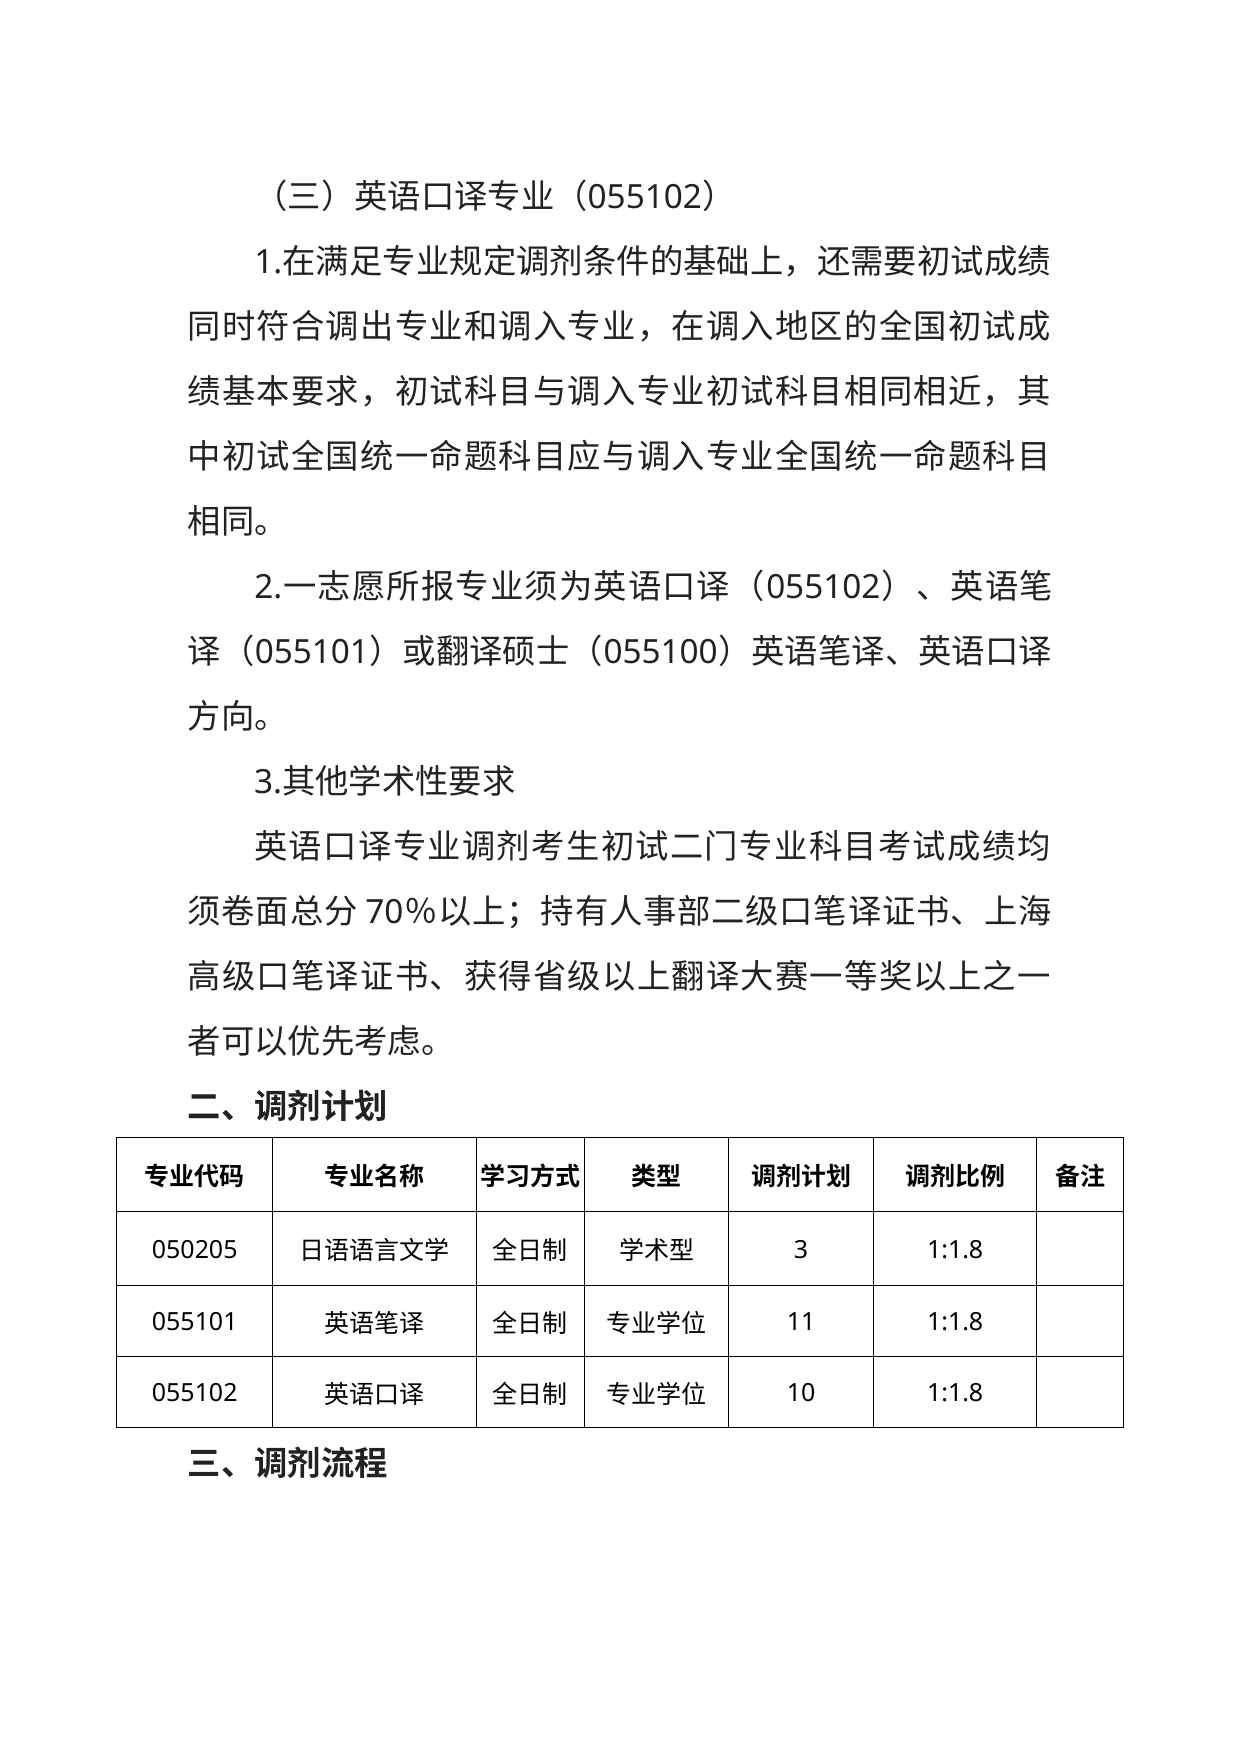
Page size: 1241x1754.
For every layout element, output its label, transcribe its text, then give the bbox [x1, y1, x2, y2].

table_cell 学术型 [585, 1212, 728, 1285]
table_cell 1:1.8 [874, 1286, 1036, 1356]
table_cell 1:1.8 [874, 1357, 1036, 1427]
text 二、调剂计划 [187, 1072, 1053, 1137]
text 2.一志愿所报专业须为英语口译（055102）、英语笔译（055101）或翻译硕士（055100）英语笔译、英语口译方向。 [187, 552, 1053, 747]
table_cell 全日制 [477, 1357, 584, 1427]
table_cell 3 [729, 1212, 873, 1285]
table_cell 英语口译 [273, 1357, 476, 1427]
table_cell [1037, 1212, 1123, 1285]
table_header 专业名称 [273, 1138, 476, 1211]
text 1.在满足专业规定调剂条件的基础上，还需要初试成绩同时符合调出专业和调入专业，在调入地区的全国初试成绩基本要求，初试科目与调入专业初试科目相同相近，其中初试全国统一命题科目应与调入专业全国统一命题科目相同。 [187, 227, 1053, 552]
table_cell 英语笔译 [273, 1286, 476, 1356]
table_cell 050205 [117, 1212, 272, 1285]
text 英语口译专业调剂考生初试二门专业科目考试成绩均须卷面总分70％以上；持有人事部二级口笔译证书、上海高级口笔译证书、获得省级以上翻译大赛一等奖以上之一者可以优先考虑。 [187, 812, 1053, 1072]
table_header 备注 [1037, 1138, 1123, 1211]
text （三）英语口译专业（055102） [187, 162, 1053, 227]
table_header 调剂计划 [729, 1138, 873, 1211]
text 三、调剂流程 [187, 1428, 1053, 1493]
table_header 类型 [585, 1138, 728, 1211]
table_cell 日语语言文学 [273, 1212, 476, 1285]
text 3.其他学术性要求 [254, 747, 1053, 812]
table_cell 专业学位 [585, 1357, 728, 1427]
table_cell 全日制 [477, 1212, 584, 1285]
table_cell 1:1.8 [874, 1212, 1036, 1285]
table_cell 055102 [117, 1357, 272, 1427]
table_cell 055101 [117, 1286, 272, 1356]
table_cell 专业学位 [585, 1286, 728, 1356]
table_cell 11 [729, 1286, 873, 1356]
table_header 调剂比例 [874, 1138, 1036, 1211]
table_cell [1037, 1286, 1123, 1356]
table_header 学习方式 [477, 1138, 584, 1211]
table_cell 10 [729, 1357, 873, 1427]
table_cell [1037, 1357, 1123, 1427]
table_header 专业代码 [117, 1138, 272, 1211]
table_cell 全日制 [477, 1286, 584, 1356]
